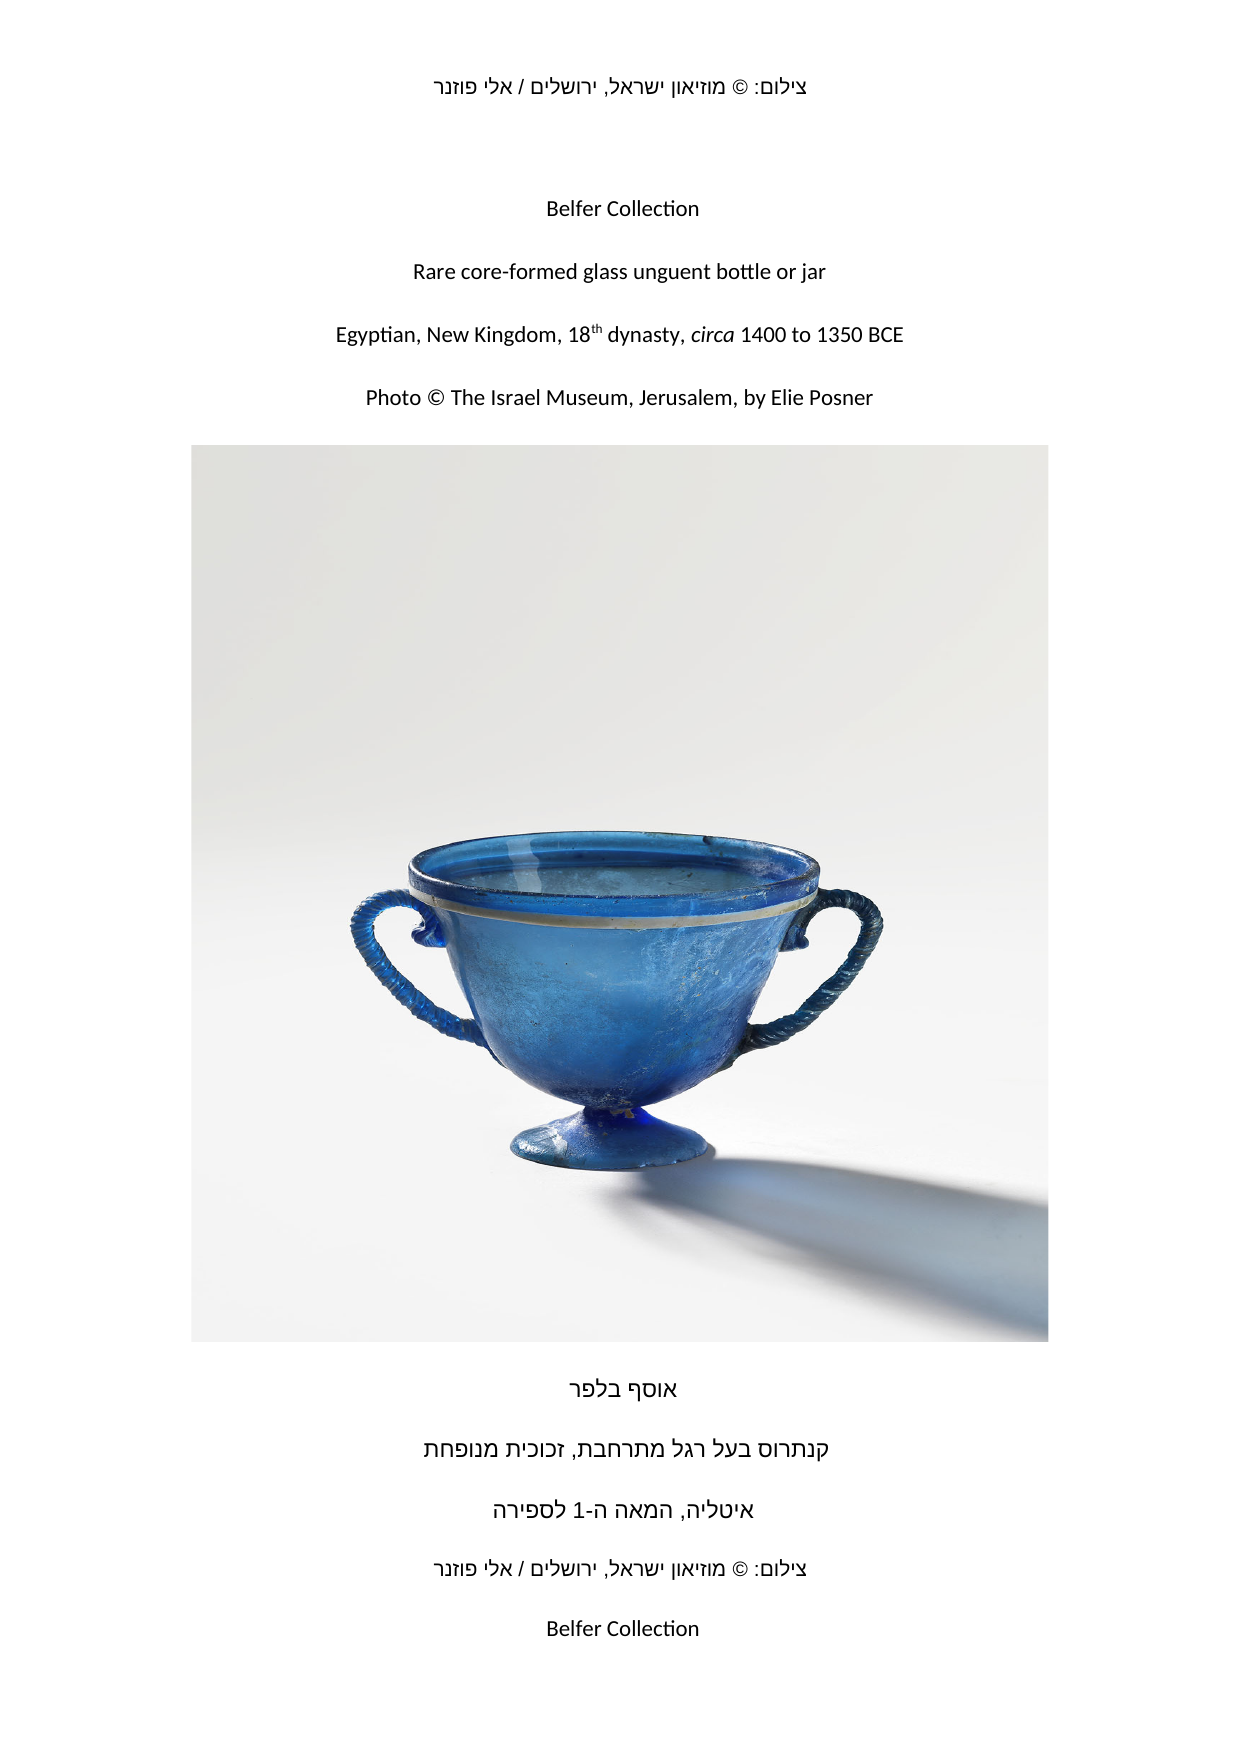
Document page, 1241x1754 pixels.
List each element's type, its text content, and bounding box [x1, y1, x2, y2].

text Rare core-formed glass unguent bottle or jar [75, 257, 1165, 285]
picture [191, 445, 1049, 1342]
text קנתרוס בעל רגל מתרחבת, זכוכית מנופחת [75, 1436, 1165, 1463]
text אוסף בלפר [75, 1376, 1165, 1402]
text Photo © The Israel Museum, Jerusalem, by Elie Posner [75, 383, 1165, 411]
text Belfer Collection [75, 194, 1165, 223]
text Egyptian, New Kingdom, 18th dynasty, circa 1400 to 1350 BCE [75, 320, 1165, 348]
text צילום: © מוזיאון ישראל, ירושלים / אלי פוזנר [75, 75, 1165, 99]
text צילום: © מוזיאון ישראל, ירושלים / אלי פוזנר [75, 1557, 1165, 1581]
text איטליה, המאה ה-1 לספירה [75, 1497, 1165, 1523]
text Belfer Collection [75, 1614, 1165, 1642]
